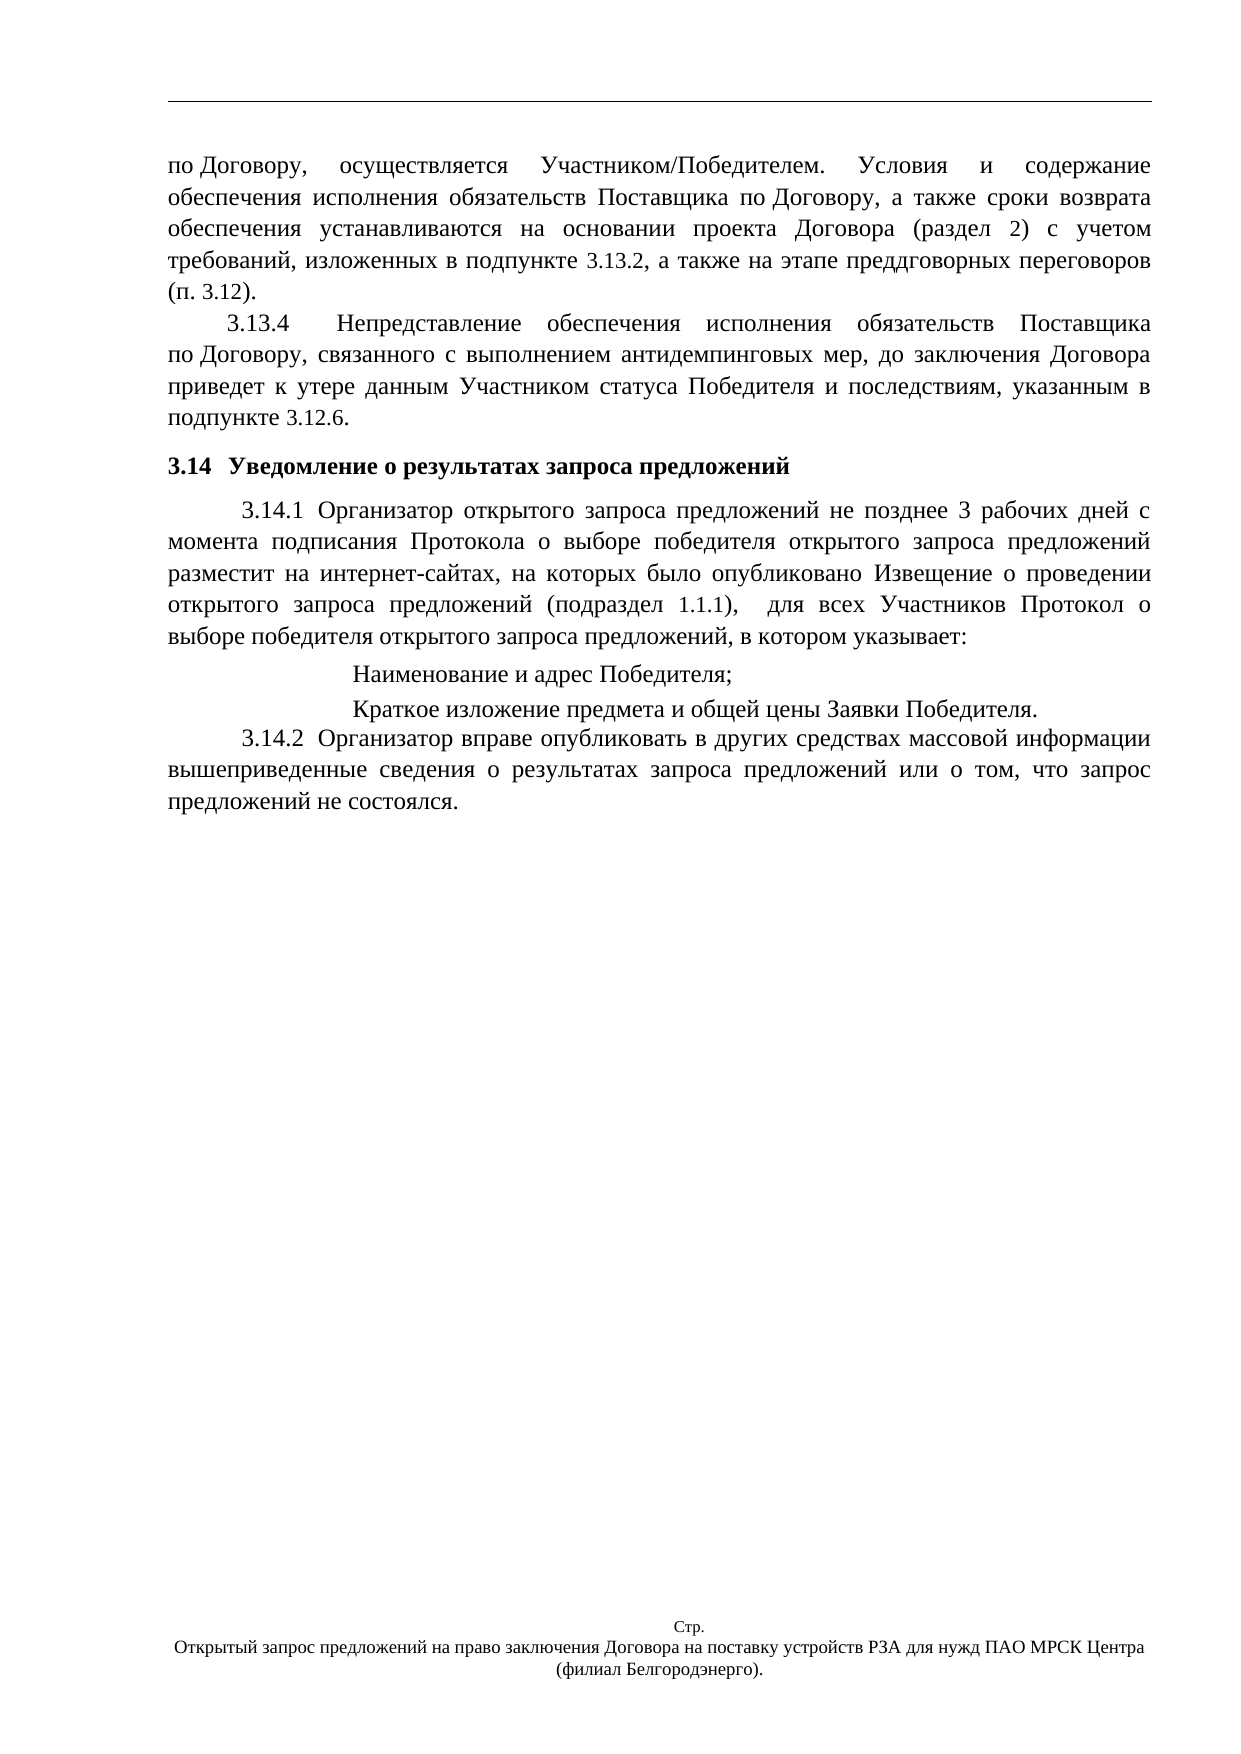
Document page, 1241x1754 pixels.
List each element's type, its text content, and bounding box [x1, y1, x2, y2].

subtitle Уведомление о результатах запроса предложений [168, 451, 1152, 479]
list Наименование и адрес Победителя; [352, 659, 1166, 688]
list Краткое изложение предмета и общей цены Заявки Победителя. [352, 694, 1166, 723]
text 3.14.2 Организатор вправе опубликовать в других средствах массовой информации вышеприведенные сведения о результатах запроса предложений или о том, что запрос предложений не состоялся. [168, 723, 1152, 814]
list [168, 150, 1152, 305]
text 3.14.1 Организатор открытого запроса предложений не позднее 3 рабочих дней с момента подписания Протокола о выборе победителя открытого запроса предложений разместит на интернет-сайтах, на которых было опубликовано Извещение о проведении открытого запроса предложений (подраздел 1.1.1), для всех Участников Протокол о выборе победителя открытого запроса предложений, в котором указывает: [168, 495, 1152, 650]
list Непредставление обеспечения исполнения обязательств Поставщика по Договору, связанного с выполнением антидемпинговых мер, до заключения Договора приведет к утере данным Участником статуса Победителя и последствиям, указанным в подпункте 3.12.6. [168, 308, 1152, 431]
